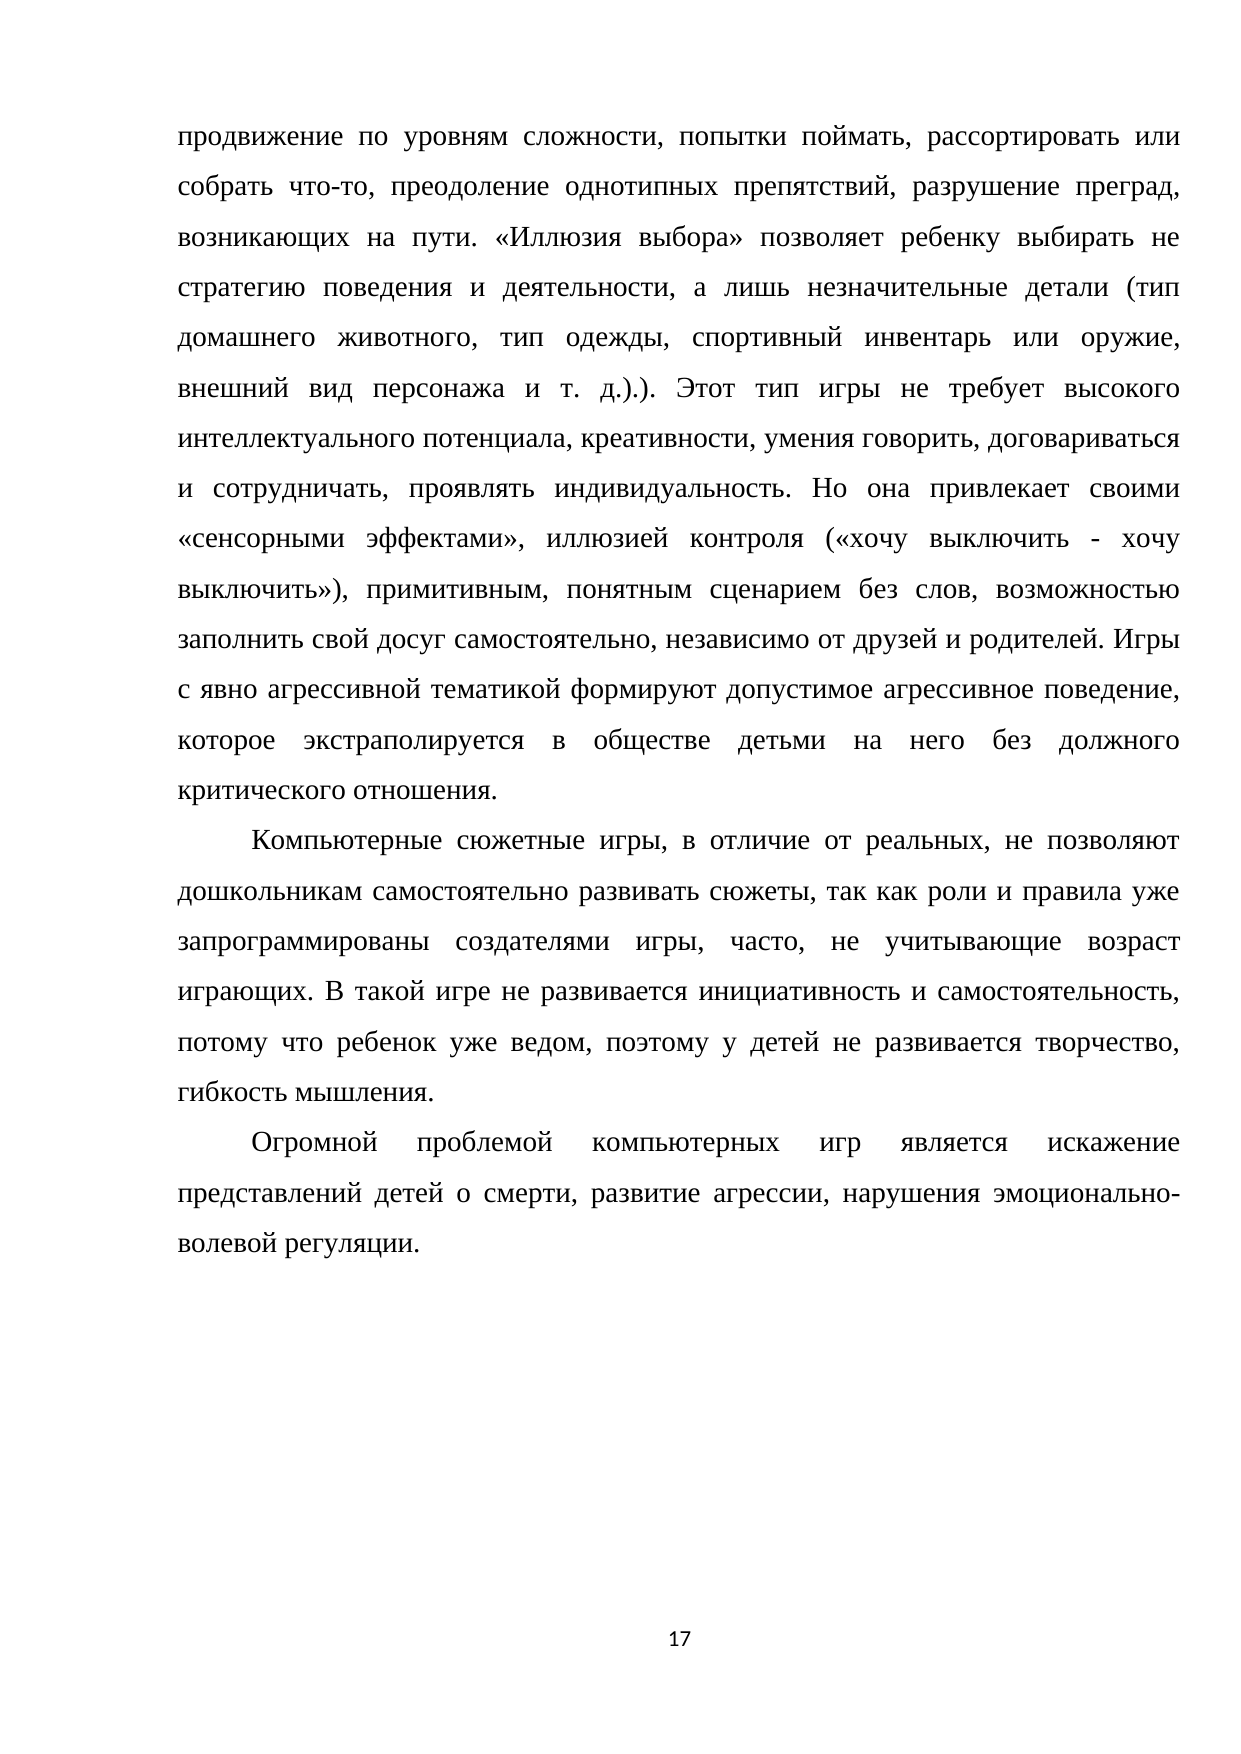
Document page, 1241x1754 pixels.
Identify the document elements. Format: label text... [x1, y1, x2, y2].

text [177, 118, 1181, 806]
text Компьютерные сюжетные игры, в отличие от реальных, не позволяют дошкольникам самостоятельно развивать сюжеты, так как роли и правила уже запрограммированы создателями игры, часто, не учитывающие возраст играющих. В такой игре не развивается инициативность и самостоятельность, потому что ребенок уже ведом, поэтому у детей не развивается творчество, гибкость мышления. [177, 822, 1181, 1108]
text Огромной проблемой компьютерных игр является искажение представлений детей о смерти, развитие агрессии, нарушения эмоционально-волевой регуляции. [177, 1124, 1181, 1258]
